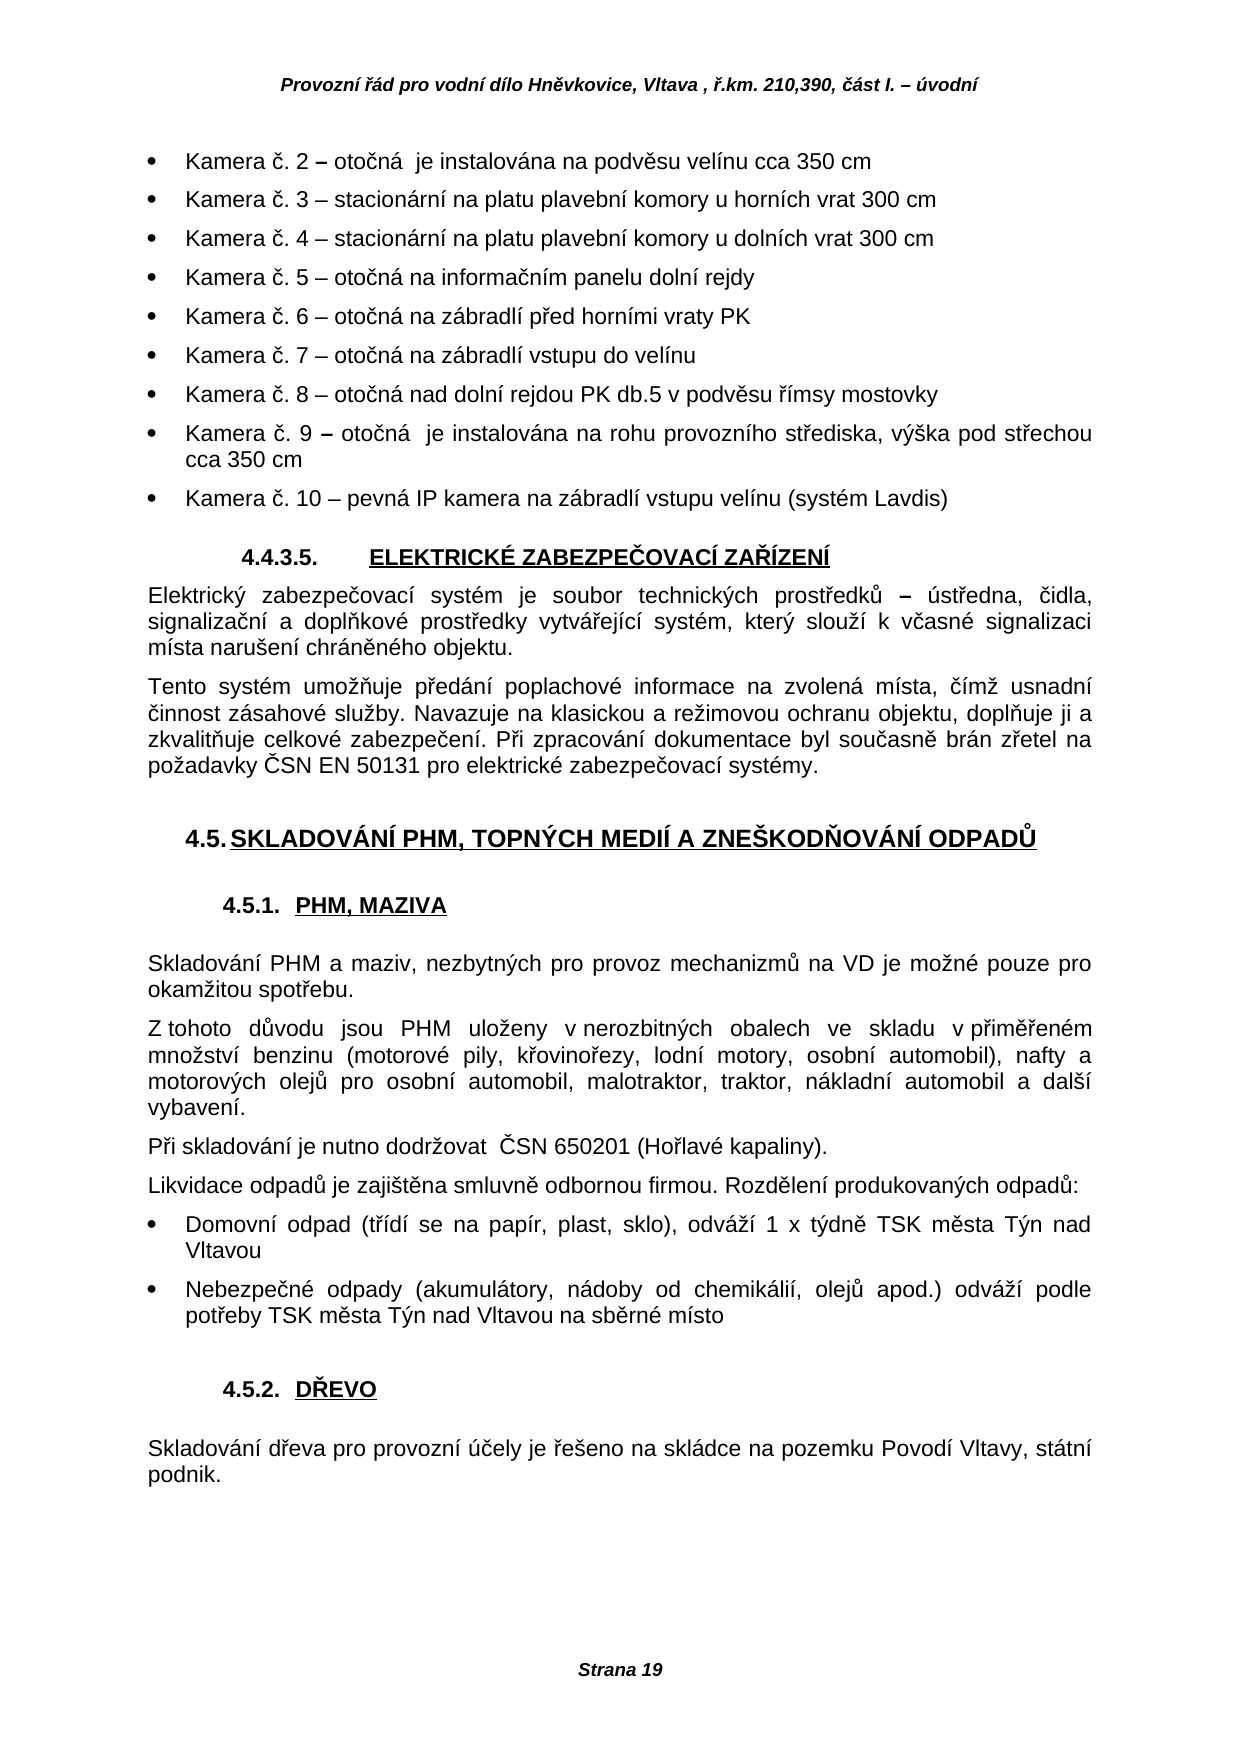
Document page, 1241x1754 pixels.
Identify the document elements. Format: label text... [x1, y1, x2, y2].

text Tento systém umožňuje předání poplachové informace na zvolená místa, čímž usnadní činnost zásahové služby. Navazuje na klasickou a režimovou ochranu objektu, doplňuje ji a zkvalitňuje celkové zabezpečení. Při zpracování dokumentace byl současně brán zřetel na požadavky ČSN EN 50131 pro elektrické zabezpečovací systémy. [148, 673, 1093, 778]
subtitle Skladování PHM, topných medií a zneškodňování odpadů [185, 824, 1093, 852]
list Kamera č. 2 – otočná je instalována na podvěsu velínu cca 350 cm [148, 148, 1093, 174]
text Skladování dřeva pro provozní účely je řešeno na skládce na pozemku Povodí Vltavy, státní podnik. [148, 1435, 1093, 1487]
subtitle Dřevo [223, 1376, 1093, 1403]
text Z tohoto důvodu jsou PHM uloženy v nerozbitných obalech ve skladu v přiměřeném množství benzinu (motorové pily, křovinořezy, lodní motory, osobní automobil), nafty a motorových olejů pro osobní automobil, malotraktor, traktor, nákladní automobil a další vybavení. [148, 1015, 1093, 1121]
text Likvidace odpadů je zajištěna smluvně odbornou firmou. Rozdělení produkovaných odpadů: [148, 1172, 1093, 1198]
list Kamera č. 8 – otočná nad dolní rejdou PK db.5 v podvěsu římsy mostovky [148, 381, 1093, 407]
text Při skladování je nutno dodržovat ČSN 650201 (Hořlavé kapaliny). [148, 1133, 1093, 1159]
subtitle PHM, maziva [223, 892, 1093, 918]
list Kamera č. 6 – otočná na zábradlí před horními vraty PK [148, 303, 1093, 329]
list Nebezpečné odpady (akumulátory, nádoby od chemikálií, olejů apod.) odváží podle potřeby TSK města Týn nad Vltavou na sběrné místo [148, 1276, 1093, 1329]
text Elektrický zabezpečovací systém je soubor technických prostředků – ústředna, čidla, signalizační a doplňkové prostředky vytvářející systém, který slouží k včasné signalizaci místa narušení chráněného objektu. [148, 582, 1093, 661]
list Kamera č. 5 – otočná na informačním panelu dolní rejdy [148, 264, 1093, 291]
list Domovní odpad (třídí se na papír, plast, sklo), odváží 1 x týdně TSK města Týn nad Vltavou [148, 1211, 1093, 1263]
list Kamera č. 4 – stacionární na platu plavební komory u dolních vrat 300 cm [148, 225, 1093, 252]
text Skladování PHM a maziv, nezbytných pro provoz mechanizmů na VD je možné pouze pro okamžitou spotřebu. [148, 950, 1093, 1003]
subtitle elektrické Zabezpečovací zařízení [241, 544, 1093, 570]
list Kamera č. 7 – otočná na zábradlí vstupu do velínu [148, 342, 1093, 368]
list Kamera č. 9 – otočná je instalována na rohu provozního střediska, výška pod střechou cca 350 cm [148, 419, 1093, 472]
list Kamera č. 3 – stacionární na platu plavební komory u horních vrat 300 cm [148, 186, 1093, 213]
list Kamera č. 10 – pevná IP kamera na zábradlí vstupu velínu (systém Lavdis) [148, 485, 1093, 511]
